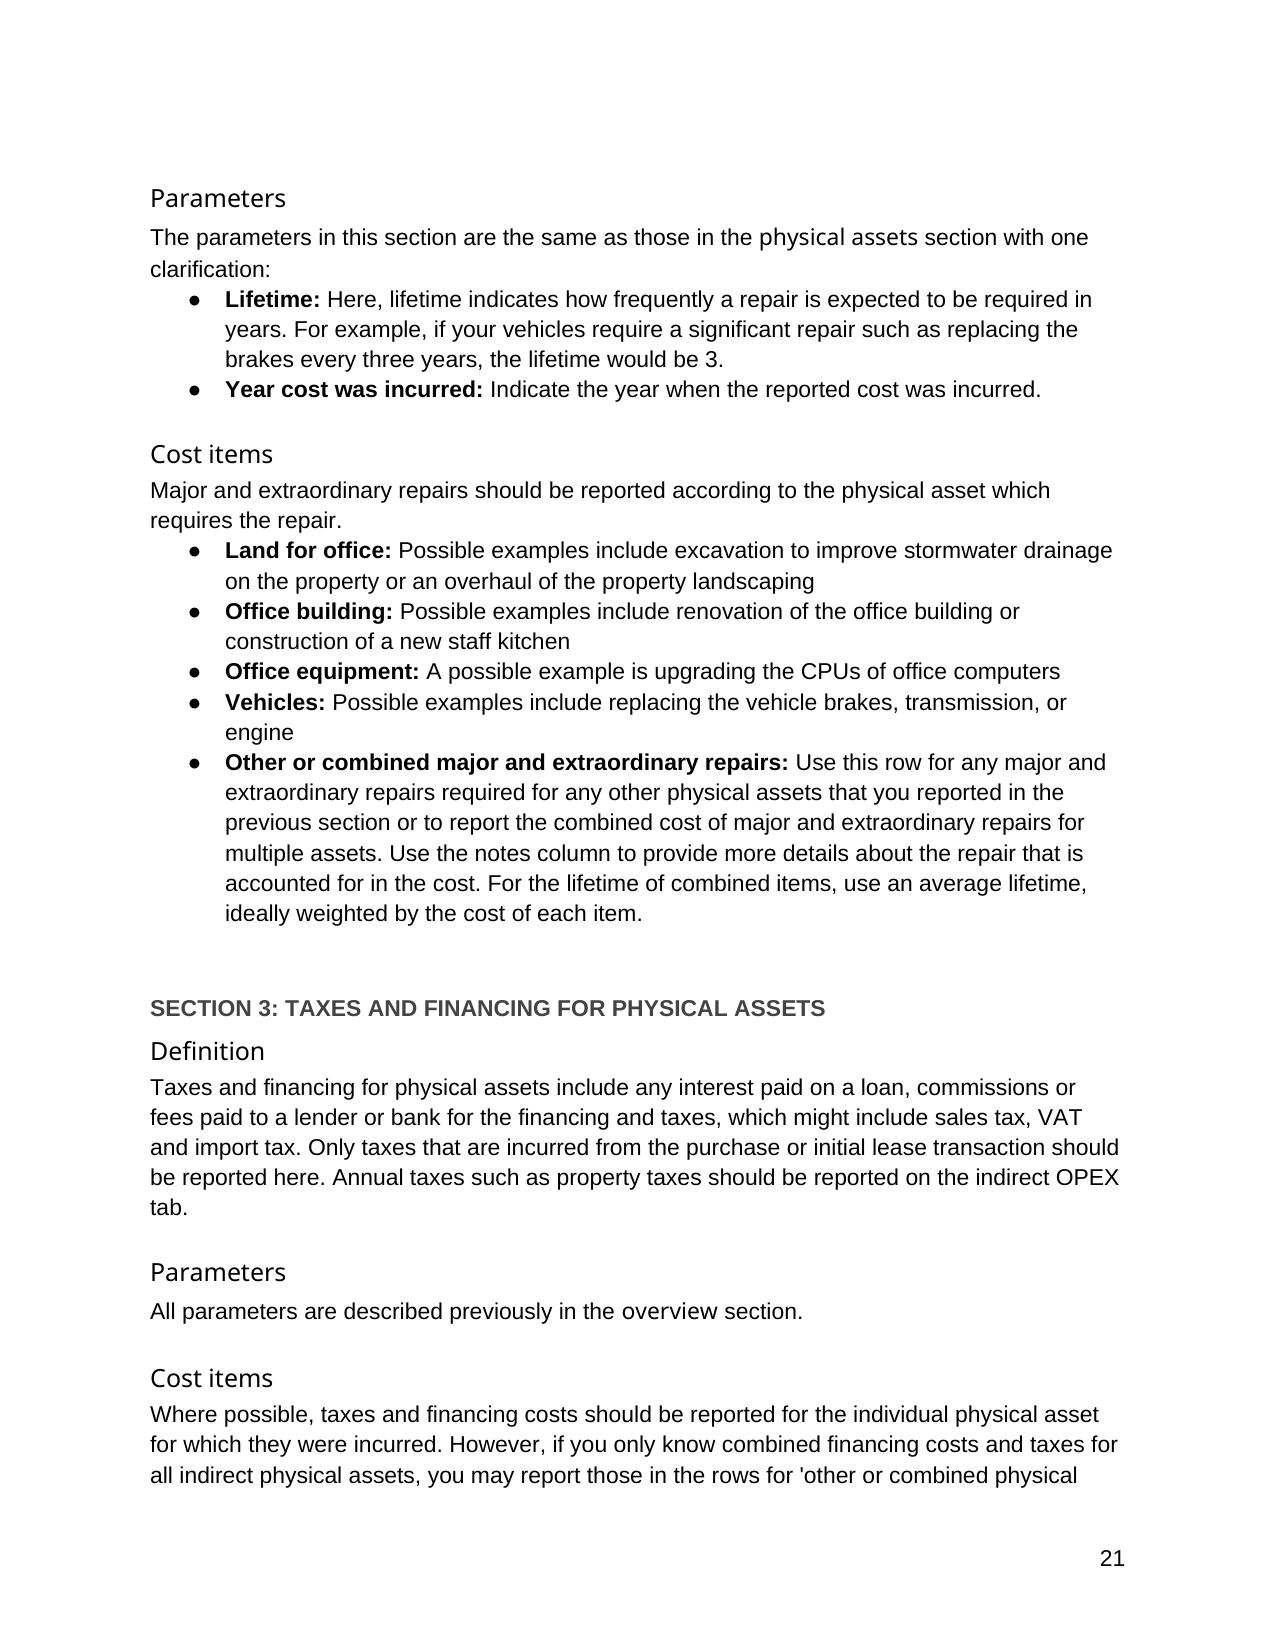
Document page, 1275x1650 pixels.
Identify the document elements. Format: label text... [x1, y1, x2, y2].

list Other or combined major and extraordinary repairs: Use this row for any major and extraordinary repairs required for any other physical assets that you reported in the previous section or to report the combined cost of major and extraordinary repairs for multiple assets. Use the notes column to provide more details about the repair that is accounted for in the cost. For the lifetime of combined items, use an average lifetime, ideally weighted by the cost of each item. [187, 749, 1125, 926]
subtitle Definition [150, 1033, 1125, 1067]
subtitle Parameters [150, 180, 1125, 214]
subtitle Parameters [150, 1255, 1125, 1289]
text Taxes and financing for physical assets include any interest paid on a loan, commissions or fees paid to a lender or bank for the financing and taxes, which might include sales tax, VAT and import tax. Only taxes that are incurred from the purchase or initial lease transaction should be reported here. Annual taxes such as property taxes should be reported on the indirect OPEX tab. [150, 1073, 1125, 1221]
text Major and extraordinary repairs should be reported according to the physical asset which requires the repair. [150, 477, 1125, 533]
list Office building: Possible examples include renovation of the office building or construction of a new staff kitchen [187, 598, 1125, 654]
subtitle Cost items [150, 437, 1125, 471]
list Year cost was incurred: Indicate the year when the reported cost was incurred. [187, 376, 1125, 403]
list Office equipment: A possible example is upgrading the CPUs of office computers [187, 658, 1125, 684]
list Vehicles: Possible examples include replacing the vehicle brakes, transmission, or engine [187, 688, 1125, 745]
text The parameters in this section are the same as those in the physical assets section with one clarification: [150, 220, 1125, 282]
subtitle SECTION 3: TAXES AND FINANCING FOR PHYSICAL ASSETS [150, 995, 1125, 1021]
subtitle Cost items [150, 1361, 1125, 1395]
list Land for office: Possible examples include excavation to improve stormwater drainage on the property or an overhaul of the property landscaping [187, 537, 1125, 594]
text All parameters are described previously in the overview section. [150, 1295, 1125, 1326]
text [150, 1401, 1125, 1488]
list Lifetime: Here, lifetime indicates how frequently a repair is expected to be required in years. For example, if your vehicles require a significant repair such as replacing the brakes every three years, the lifetime would be 3. [187, 286, 1125, 372]
